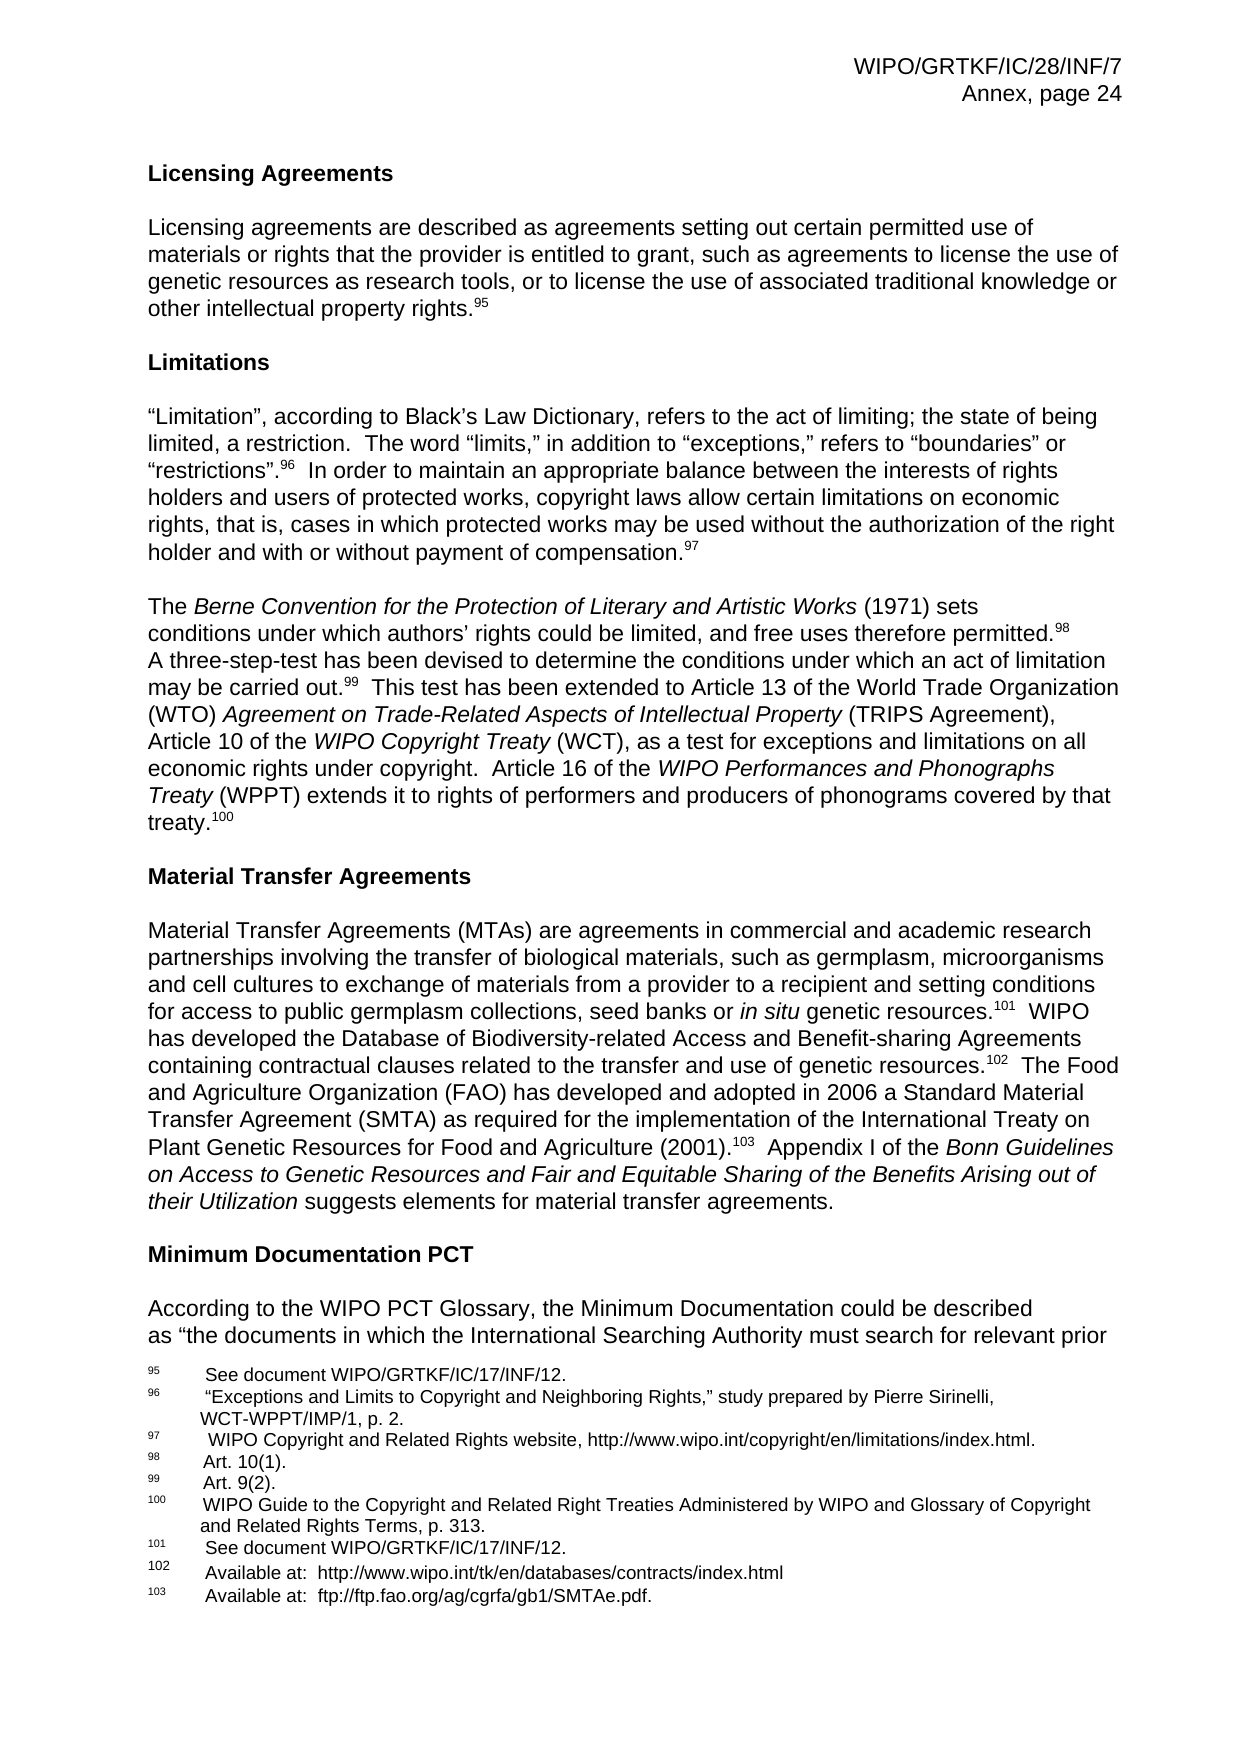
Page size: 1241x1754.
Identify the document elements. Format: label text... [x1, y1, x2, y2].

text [148, 1294, 1122, 1349]
text Limitations [148, 348, 1122, 375]
text Licensing Agreements [148, 159, 1122, 186]
text Minimum Documentation PCT [148, 1240, 1122, 1267]
text Material Transfer Agreements [148, 862, 1122, 889]
text Licensing agreements are described as agreements setting out certain permitted use of materials or rights that the provider is entitled to grant, such as agreements to license the use of genetic resources as research tools, or to license the use of associated traditional knowledge or other intellectual property rights. [148, 213, 1122, 322]
text Material Transfer Agreements (MTAs) are agreements in commercial and academic research partnerships involving the transfer of biological materials, such as germplasm, microorganisms and cell cultures to exchange of materials from a provider to a recipient and setting conditions for access to public germplasm collections, seed banks or in situ genetic resources. WIPO has developed the Database of Biodiversity-related Access and Benefit-sharing Agreements containing contractual clauses related to the transfer and use of genetic resources. The Food and Agriculture Organization (FAO) has developed and adopted in 2006 a Standard Material Transfer Agreement (SMTA) as required for the implementation of the International Treaty on Plant Genetic Resources for Food and Agriculture (2001). Appendix I of the Bonn Guidelines on Access to Genetic Resources and Fair and Equitable Sharing of the Benefits Arising out of their Utilization suggests elements for material transfer agreements. [148, 916, 1122, 1214]
text “Limitation”, according to Black’s Law Dictionary, refers to the act of limiting; the state of being limited, a restriction. The word “limits,” in addition to “exceptions,” refers to “boundaries” or “restrictions”. In order to maintain an appropriate balance between the interests of rights holders and users of protected works, copyright laws allow certain limitations on economic rights, that is, cases in which protected works may be used without the authorization of the right holder and with or without payment of compensation. [148, 402, 1122, 565]
text The Berne Convention for the Protection of Literary and Artistic Works (1971) sets conditions under which authors’ rights could be limited, and free uses therefore permitted. A three-step-test has been devised to determine the conditions under which an act of limitation may be carried out. This test has been extended to Article 13 of the World Trade Organization (WTO) Agreement on Trade-Related Aspects of Intellectual Property (TRIPS Agreement), Article 10 of the WIPO Copyright Treaty (WCT), as a test for exceptions and limitations on all economic rights under copyright. Article 16 of the WIPO Performances and Phonographs Treaty (WPPT) extends it to rights of performers and producers of phonograms covered by that treaty. [148, 592, 1122, 836]
